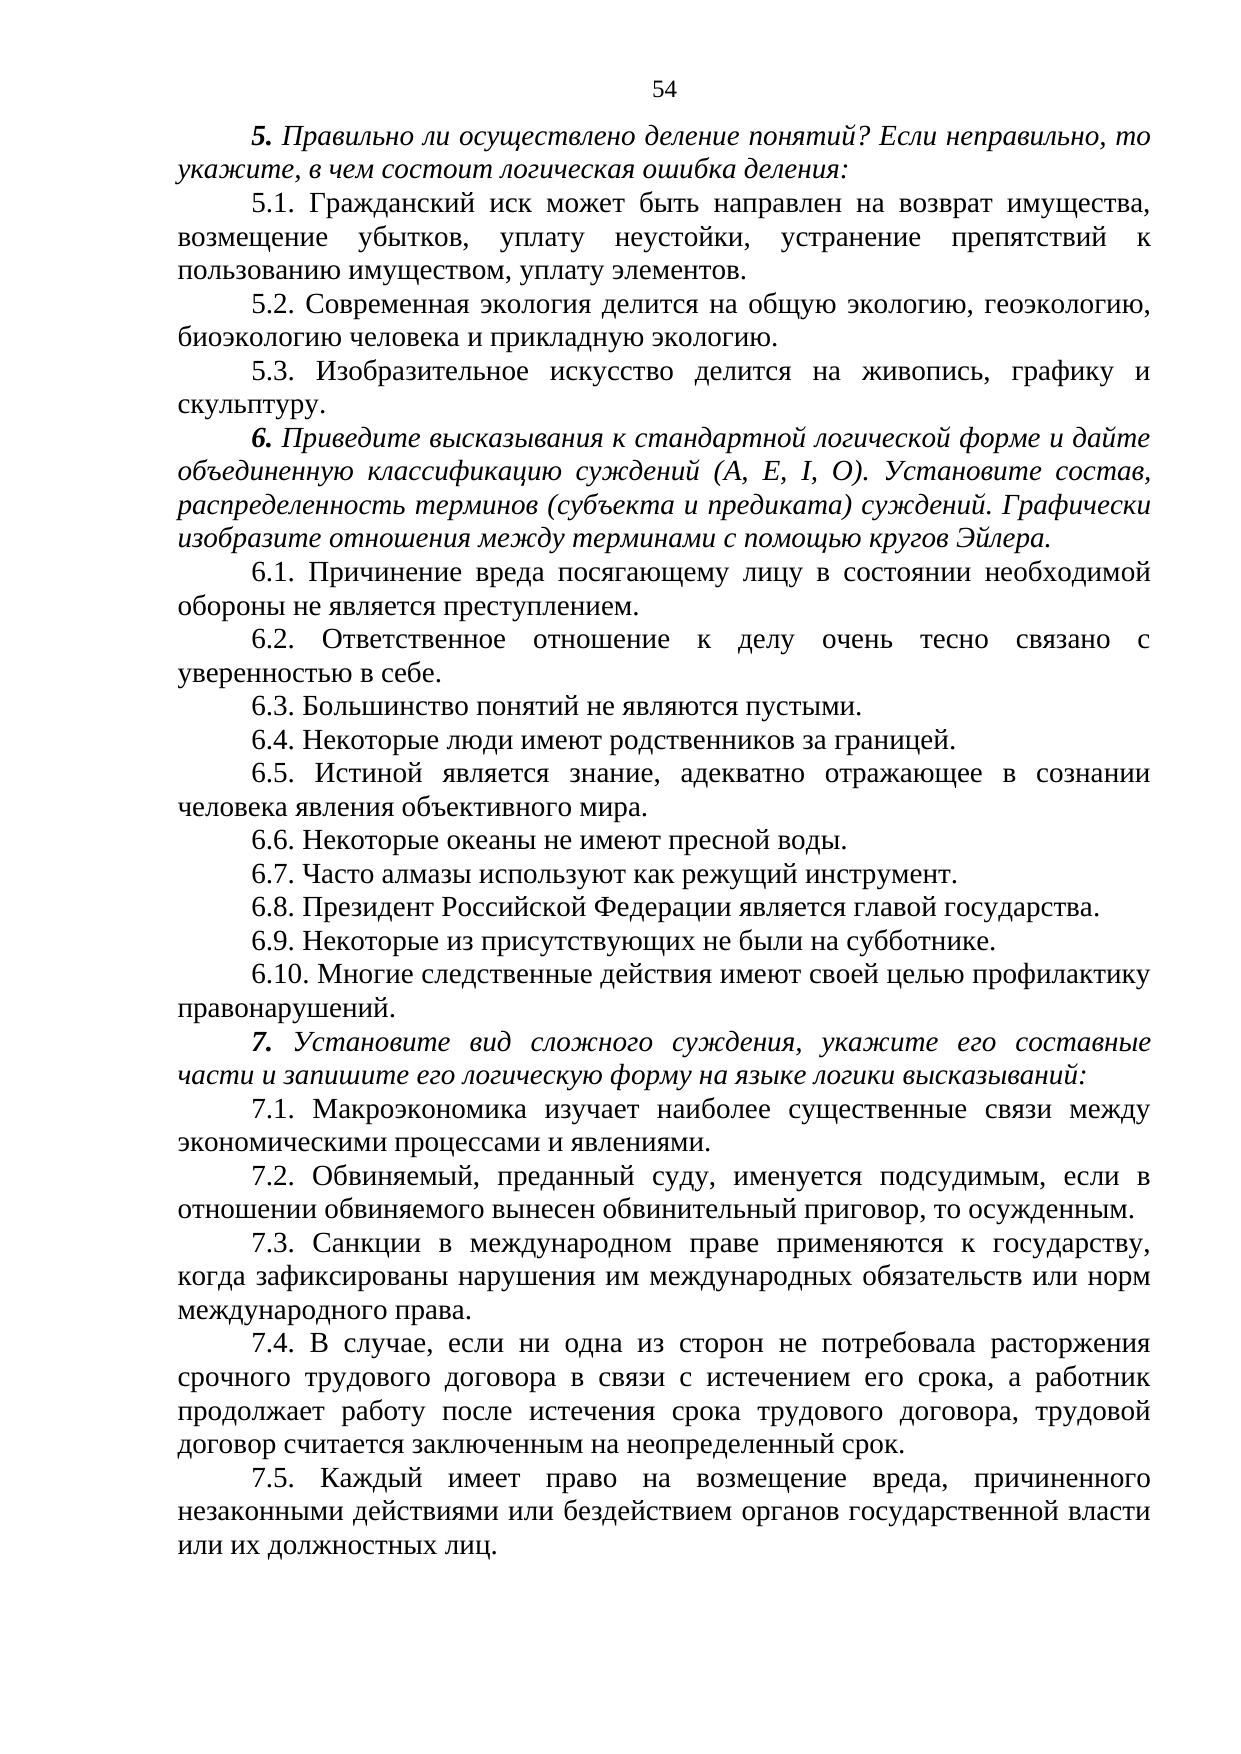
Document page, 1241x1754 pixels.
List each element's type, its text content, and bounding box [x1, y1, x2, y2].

text 7.2. Обвиняемый, преданный суду, именуется подсудимым, если в отношении обвиняемого вынесен обвинительный приговор, то осужденным. [177, 1158, 1152, 1225]
text 6.4. Некоторые люди имеют родственников за границей. [177, 722, 1152, 755]
text 6.3. Большинство понятий не являются пустыми. [177, 688, 1152, 722]
text 6.6. Некоторые океаны не имеют пресной воды. [177, 822, 1152, 856]
text 7.4. В случае, если ни одна из сторон не потребовала расторжения срочного трудового договора в связи с истечением его срока, а работник продолжает работу после истечения срока трудового договора, трудовой договор считается заключенным на неопределенный срок. [177, 1326, 1152, 1460]
text 6.5. Истиной является знание, адекватно отражающее в сознании человека явления объективного мира. [177, 755, 1152, 822]
text 7.5. Каждый имеет право на возмещение вреда, причиненного незаконными действиями или бездействием органов государственной власти или их должностных лиц. [177, 1460, 1152, 1560]
text 7.1. Макроэкономика изучает наиболее существенные связи между экономическими процессами и явлениями. [177, 1091, 1152, 1158]
text 6.2. Ответственное отношение к делу очень тесно связано с уверенностью в себе. [177, 621, 1152, 688]
text 6.1. Причинение вреда посягающему лицу в состоянии необходимой обороны не является преступлением. [177, 554, 1152, 621]
text 7. Установите вид сложного суждения, укажите его составные части и запишите его логическую форму на языке логики высказываний: [177, 1024, 1152, 1091]
text 5.2. Современная экология делится на общую экологию, геоэкологию, биоэкологию человека и прикладную экологию. [177, 286, 1152, 353]
text 6. Приведите высказывания к стандартной логической форме и дайте объединенную классификацию суждений (A, E, I, O). Установите состав, распределенность терминов (субъекта и предиката) суждений. Графически изобразите отношения между терминами с помощью кругов Эйлера. [177, 420, 1152, 554]
text 6.8. Президент Российской Федерации является главой государства. [177, 889, 1152, 923]
text 5.1. Гражданский иск может быть направлен на возврат имущества, возмещение убытков, уплату неустойки, устранение препятствий к пользованию имуществом, уплату элементов. [177, 185, 1152, 286]
text 6.7. Часто алмазы используют как режущий инструмент. [177, 856, 1152, 889]
text 6.10. Многие следственные действия имеют своей целью профилактику правонарушений. [177, 957, 1152, 1024]
text 6.9. Некоторые из присутствующих не были на субботнике. [177, 923, 1152, 957]
text 5.3. Изобразительное искусство делится на живопись, графику и скульптуру. [177, 353, 1152, 420]
text 5. Правильно ли осуществлено деление понятий? Если неправильно, то укажите, в чем состоит логическая ошибка деления: [177, 118, 1152, 185]
text 7.3. Санкции в международном праве применяются к государству, когда зафиксированы нарушения им международных обязательств или норм международного права. [177, 1225, 1152, 1326]
